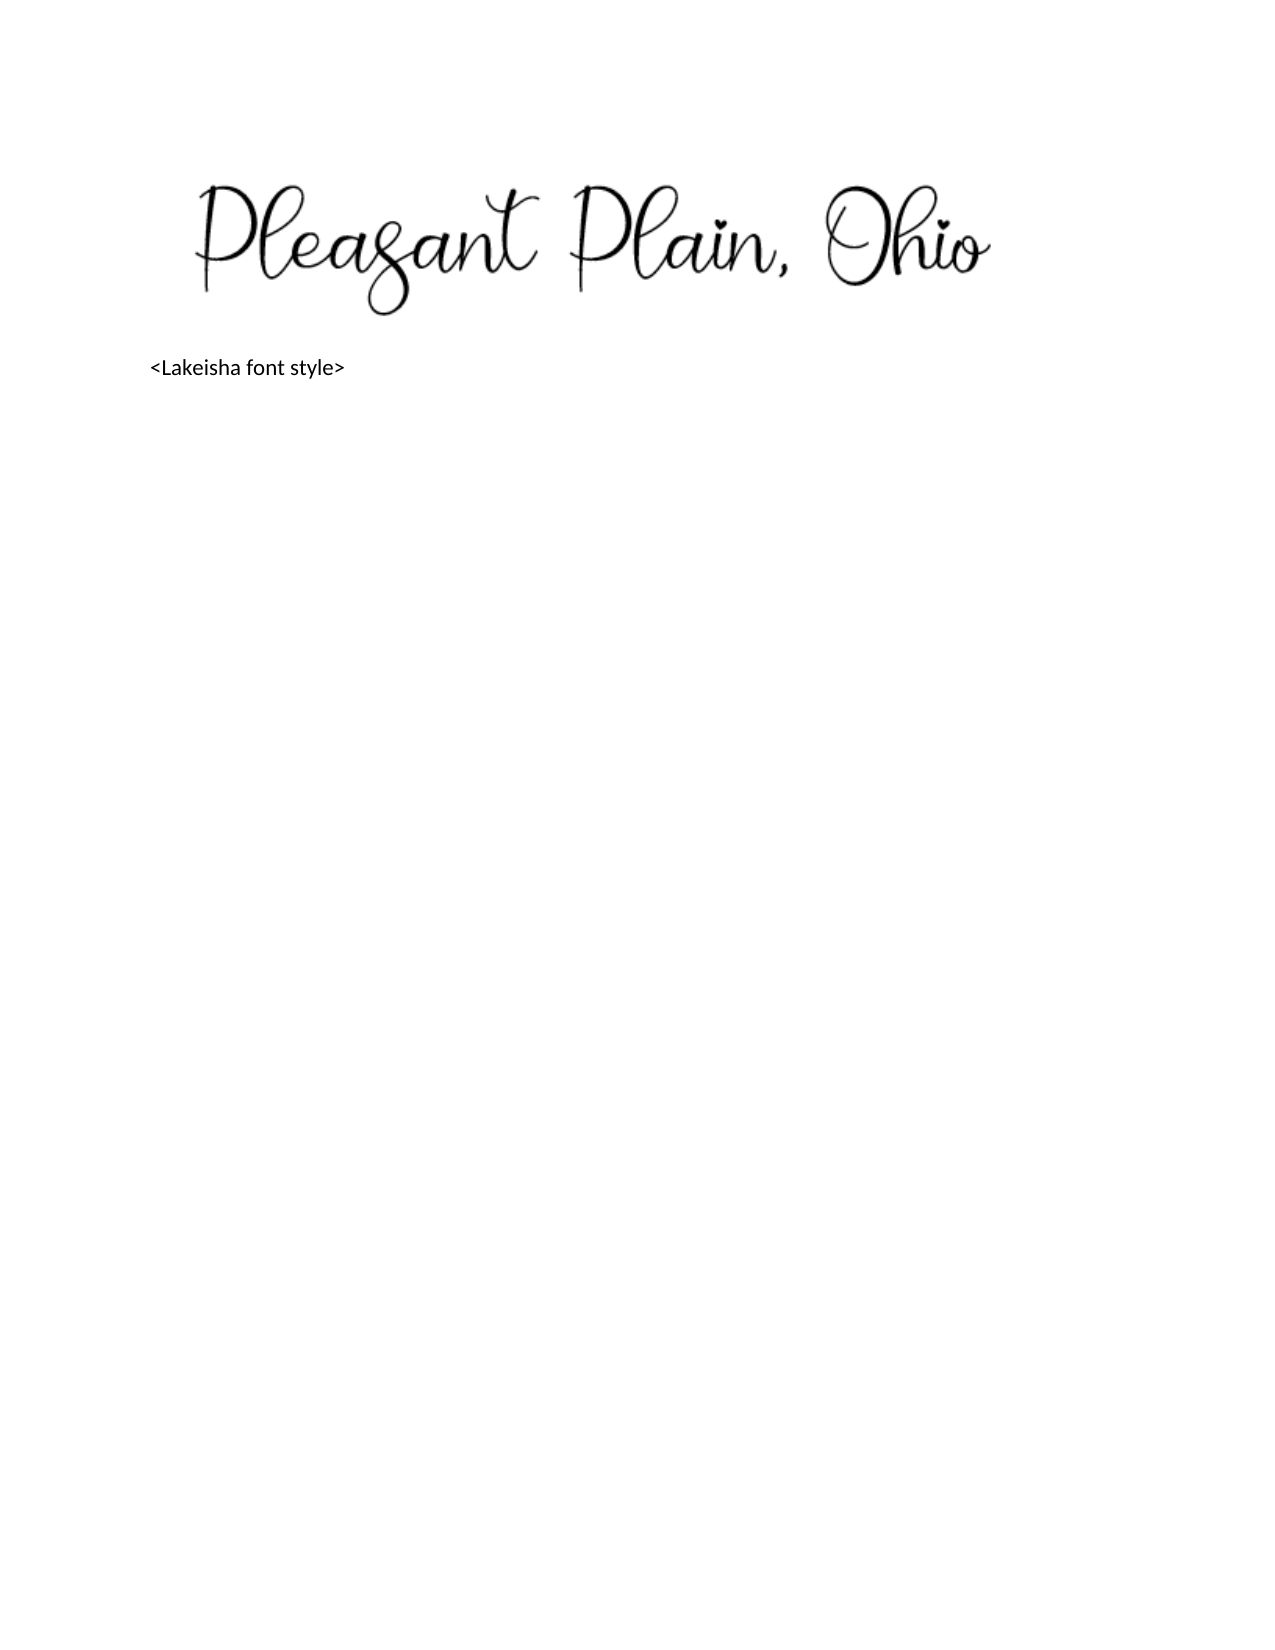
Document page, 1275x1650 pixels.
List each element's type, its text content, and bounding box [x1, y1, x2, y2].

text <Lakeisha font style> [150, 353, 1125, 381]
picture [150, 150, 1041, 335]
